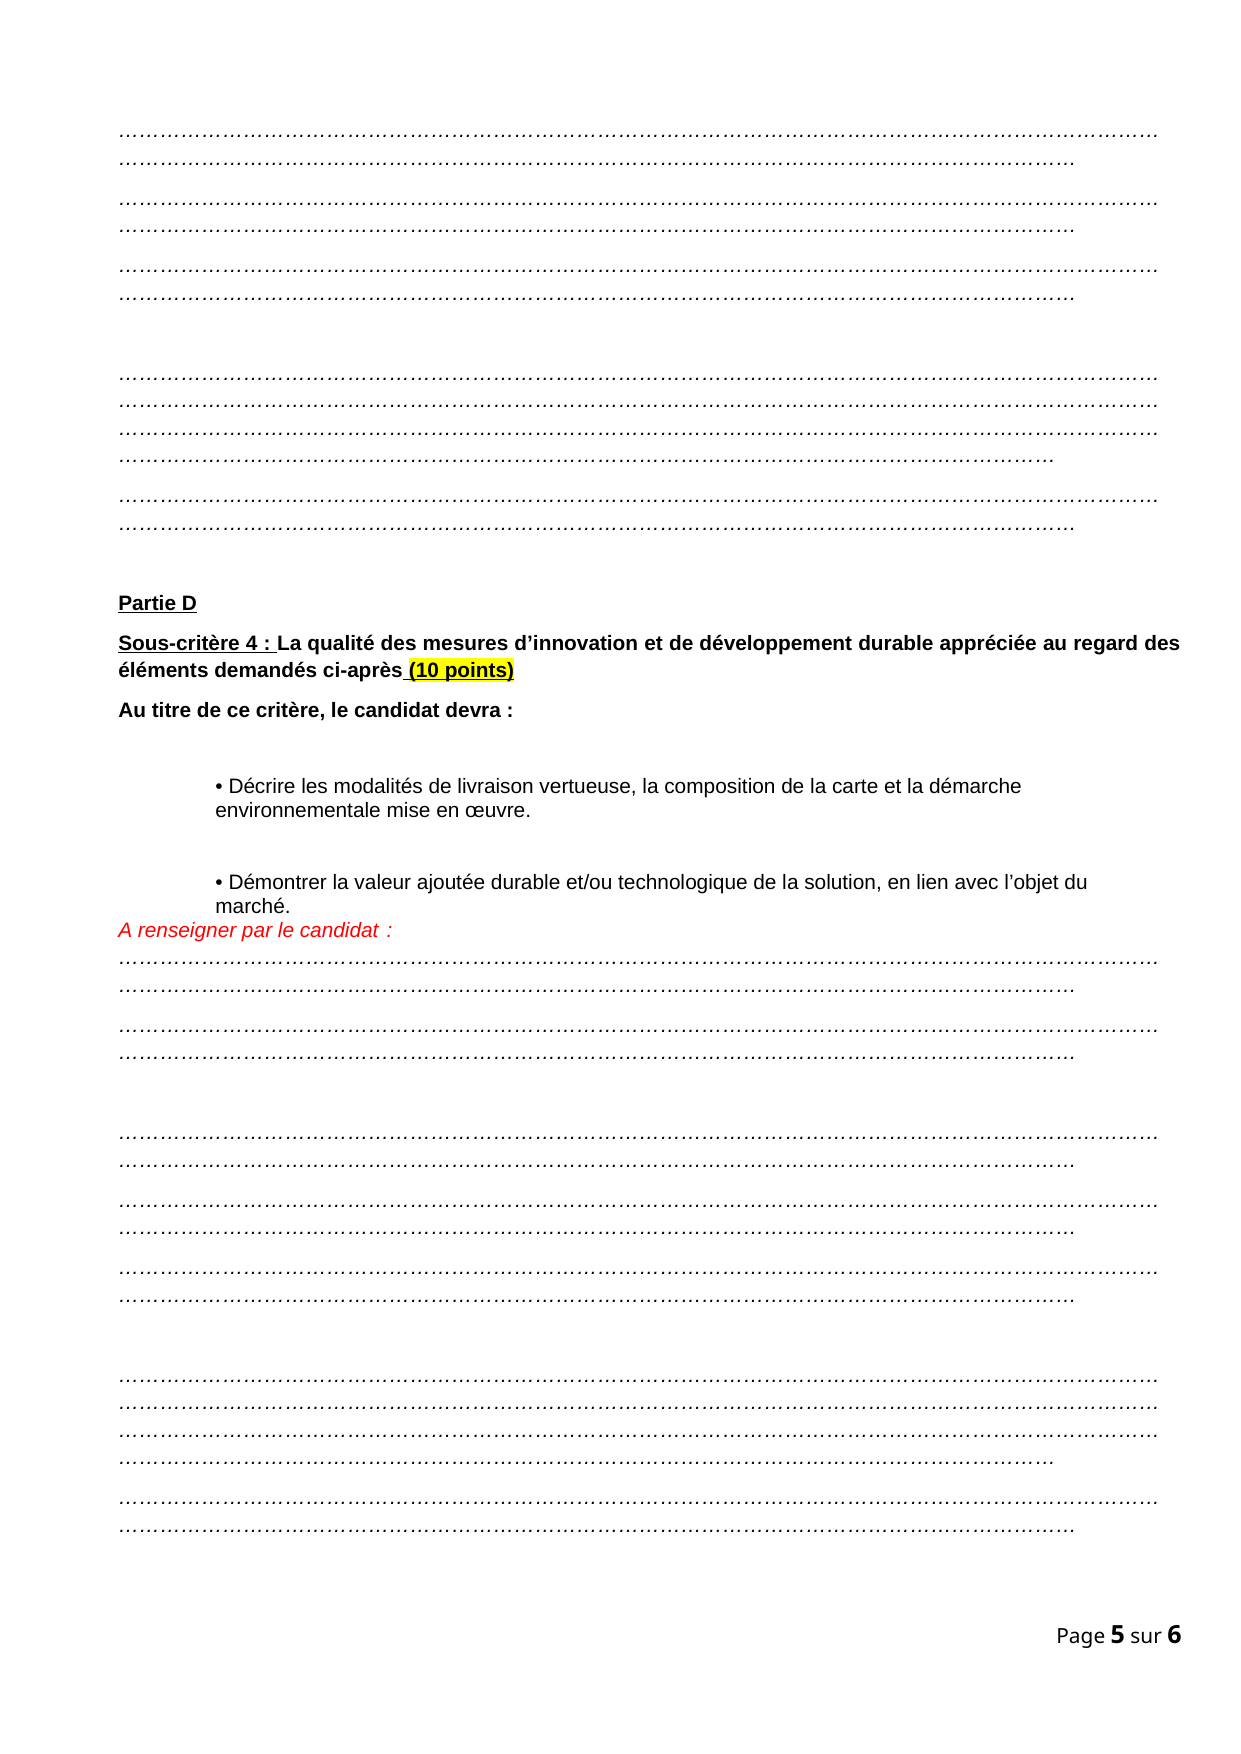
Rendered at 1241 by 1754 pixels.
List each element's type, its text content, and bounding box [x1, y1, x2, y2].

text • Démontrer la valeur ajoutée durable et/ou technologique de la solution, en lien avec l’objet du marché. [215, 871, 1166, 917]
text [118, 186, 1181, 237]
text ……………………………………………………………………………………………………………………………………………………………………………………………………………………………………………………………… [118, 1012, 1181, 1064]
text A renseigner par le candidat : ……………………………………………………………………………………………………………………………………………………………………………………………………………………………………………………………… [118, 917, 1181, 996]
text • Décrire les modalités de livraison vertueuse, la composition de la carte et la démarche environnementale mise en œuvre. [215, 774, 1166, 822]
text Au titre de ce critère, le candidat devra : [118, 698, 1181, 722]
text Partie D [118, 591, 1181, 614]
text ……………………………………………………………………………………………………………………………………………………………………………………………………………………………………………………………… [118, 1255, 1181, 1306]
text ……………………………………………………………………………………………………………………………………………………………………………………………………………………………………………………………… [118, 1485, 1181, 1536]
text ……………………………………………………………………………………………………………………………………………………………………………………………………………………………………………………………………………………………………………………………………………………………………………………………………………………………………………………………………………………………………………………………………… [118, 1362, 1181, 1469]
text ……………………………………………………………………………………………………………………………………………………………………………………………………………………………………………………………… [118, 483, 1181, 534]
text ……………………………………………………………………………………………………………………………………………………………………………………………………………………………………………………………… [118, 1120, 1181, 1171]
text ……………………………………………………………………………………………………………………………………………………………………………………………………………………………………………………………………………………………………………………………………………………………………………………………………………………………………………………………………………………………………………………………………… [118, 361, 1181, 467]
text Sous-critère 4 : La qualité des mesures d’innovation et de développement durable appréciée au regard des éléments demandés ci-après (10 points) [118, 631, 1181, 682]
text ……………………………………………………………………………………………………………………………………………………………………………………………………………………………………………………………… [118, 1187, 1181, 1239]
text ……………………………………………………………………………………………………………………………………………………………………………………………………………………………………………………………… [118, 253, 1181, 304]
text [118, 118, 1181, 169]
